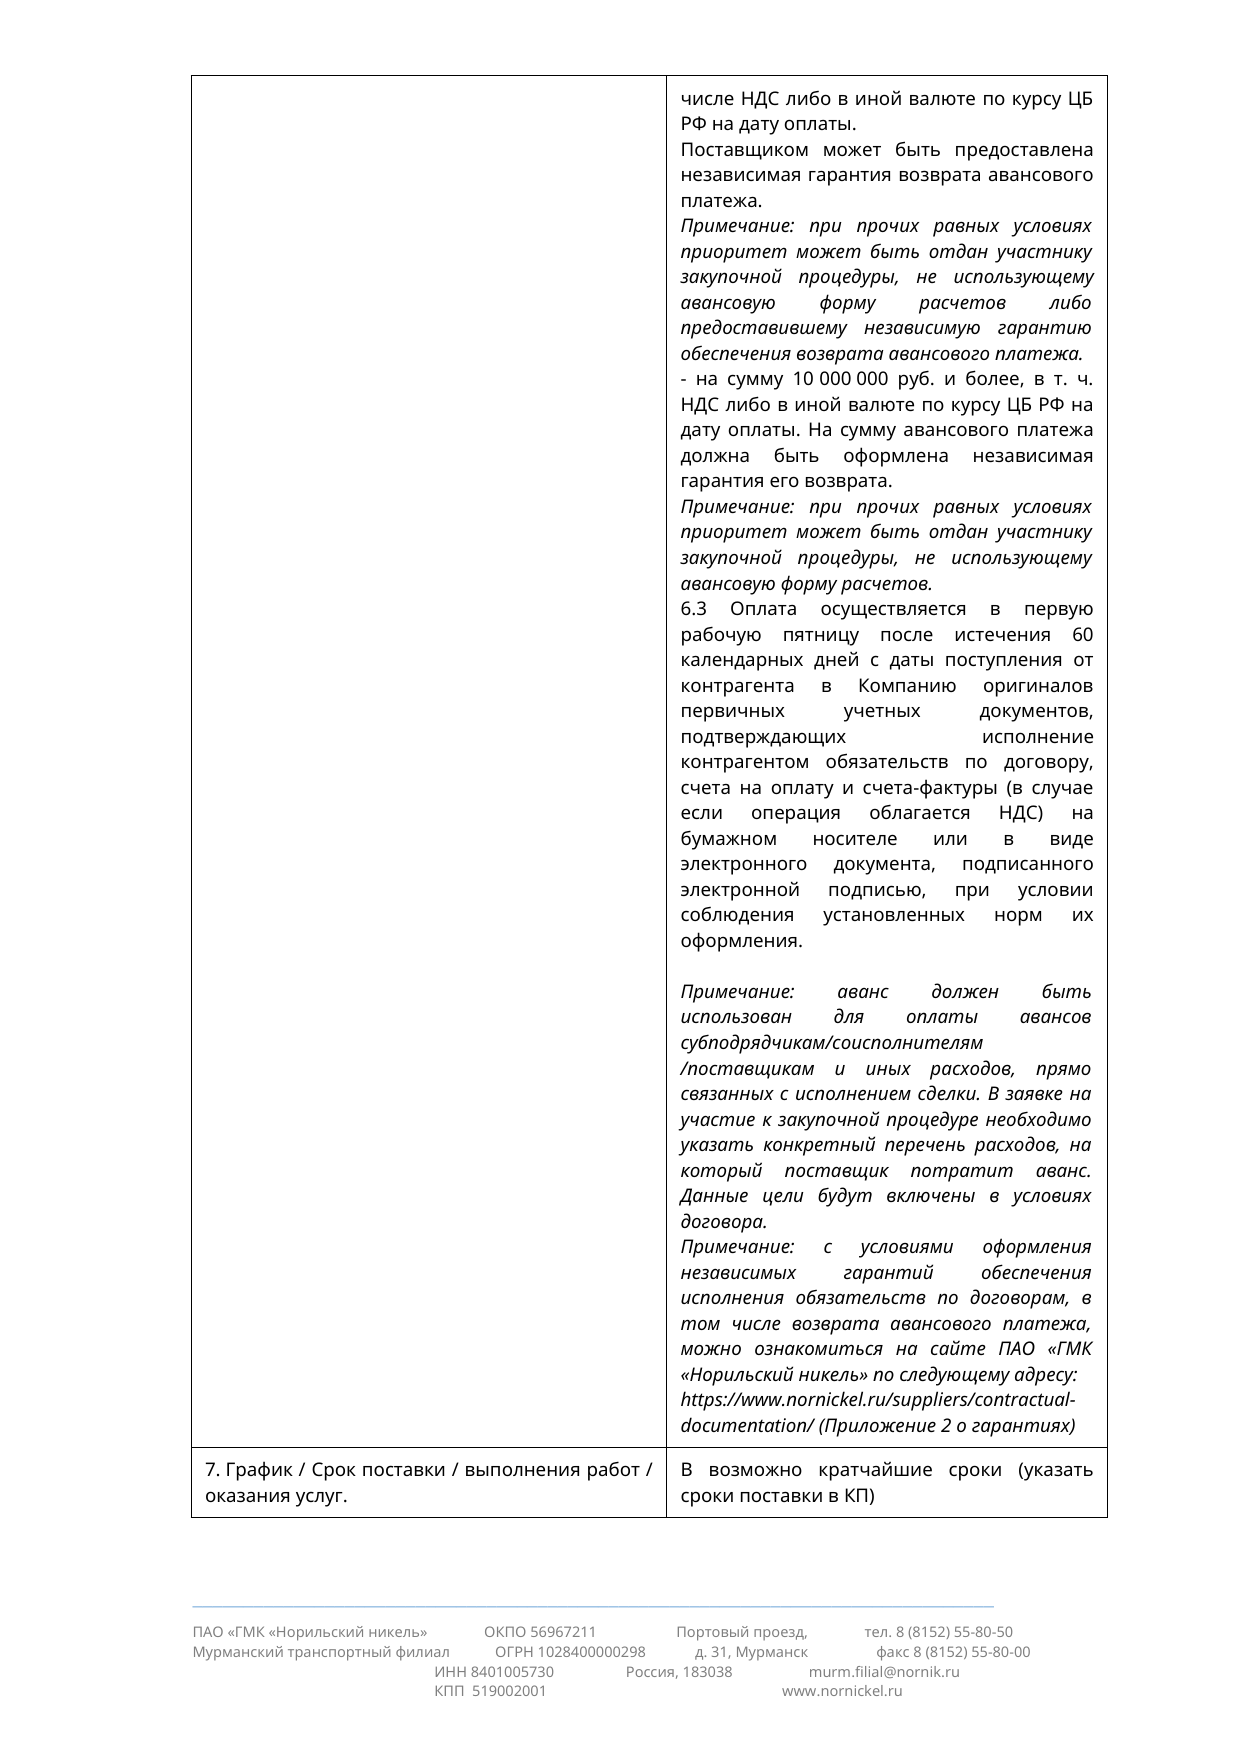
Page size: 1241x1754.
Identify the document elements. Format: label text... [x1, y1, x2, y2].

table_cell 7. График / Срок поставки / выполнения работ / оказания услуг. [192, 1448, 666, 1517]
table_cell В возможно кратчайшие сроки (указать сроки поставки в КП) [667, 1448, 1107, 1517]
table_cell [667, 76, 1107, 1447]
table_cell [192, 76, 666, 1447]
